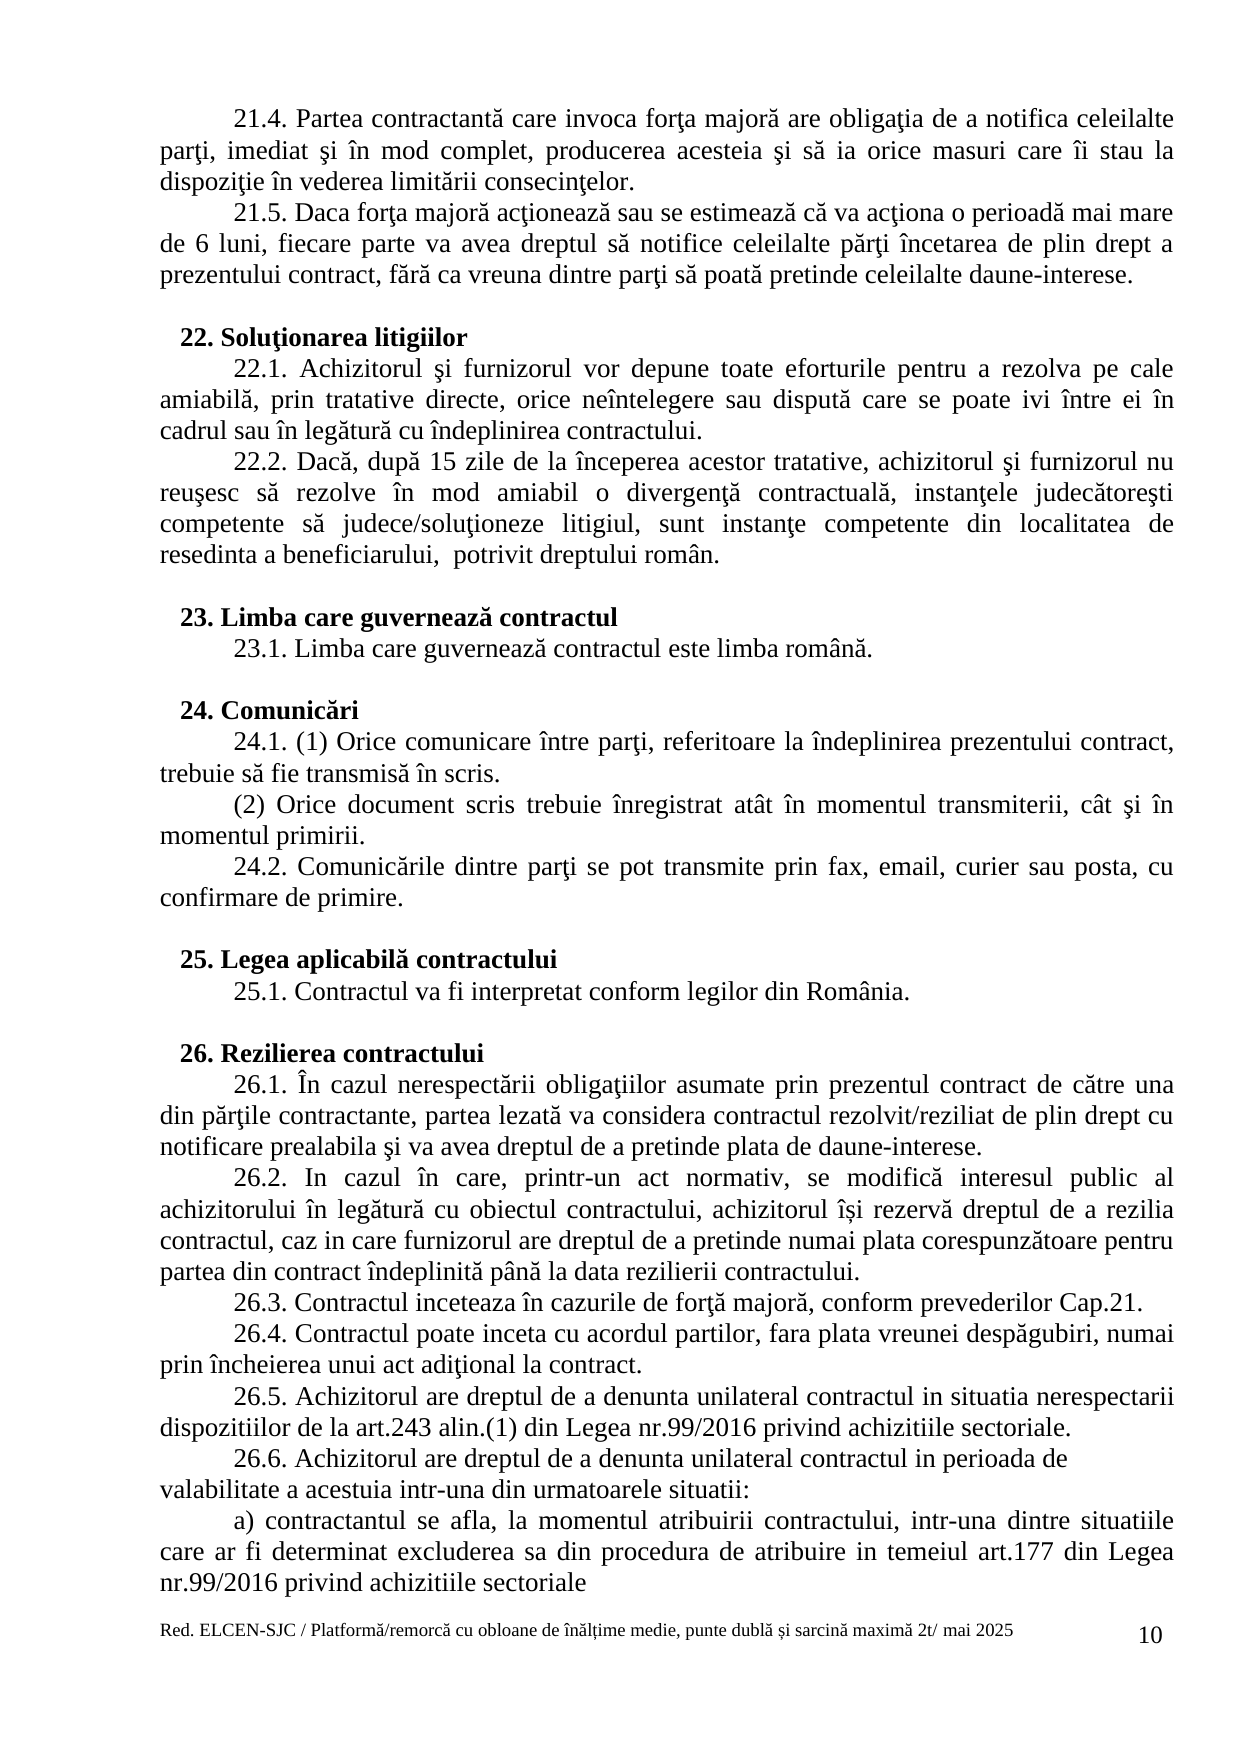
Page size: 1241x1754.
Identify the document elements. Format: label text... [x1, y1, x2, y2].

text 26.6. Achizitorul are dreptul de a denunta unilateral contractul in perioada de [159, 1442, 1175, 1473]
text 26.3. Contractul inceteaza în cazurile de forţă majoră, conform prevederilor Cap.21. [159, 1286, 1175, 1317]
text 22. Soluţionarea litigiilor [159, 321, 1175, 352]
text 23.1. Limba care guvernează contractul este limba română. [159, 632, 1175, 663]
text 26. Rezilierea contractului [159, 1037, 1175, 1068]
text 25. Legea aplicabilă contractului [159, 943, 1175, 975]
text 26.2. In cazul în care, printr-un act normativ, se modifică interesul public al achizitorului în legătură cu obiectul contractului, achizitorul își rezervă dreptul de a rezilia contractul, caz in care furnizorul are dreptul de a pretinde numai plata corespunzătoare pentru partea din contract îndeplinită până la data rezilierii contractului. [159, 1162, 1175, 1286]
text a) contractantul se afla, la momentul atribuirii contractului, intr-una dintre situatiile care ar fi determinat excluderea sa din procedura de atribuire in temeiul art.177 din Legea nr.99/2016 privind achizitiile sectoriale [159, 1504, 1175, 1598]
text 21.5. Daca forţa majoră acţionează sau se estimează că va acţiona o perioadă mai mare de 6 luni, fiecare parte va avea dreptul să notifice celeilalte părţi încetarea de plin drept a prezentului contract, fără ca vreuna dintre parţi să poată pretinde celeilalte daune-interese. [159, 196, 1175, 289]
text 26.4. Contractul poate inceta cu acordul partilor, fara plata vreunei despăgubiri, numai prin încheierea unui act adiţional la contract. [159, 1317, 1175, 1379]
text valabilitate a acestuia intr-una din urmatoarele situatii: [159, 1473, 1175, 1504]
text 21.4. Partea contractantă care invoca forţa majoră are obligaţia de a notifica celeilalte parţi, imediat şi în mod complet, producerea acesteia şi să ia orice masuri care îi stau la dispoziţie în vederea limitării consecinţelor. [159, 103, 1175, 196]
text 25.1. Contractul va fi interpretat conform legilor din România. [159, 975, 1175, 1006]
text (2) Orice document scris trebuie înregistrat atât în momentul transmiterii, cât şi în momentul primirii. [159, 788, 1175, 850]
text 22.2. Dacă, după 15 zile de la începerea acestor tratative, achizitorul şi furnizorul nu reuşesc să rezolve în mod amiabil o divergenţă contractuală, instanţele judecătoreşti competente să judece/soluţioneze litigiul, sunt instanţe competente din localitatea de resedinta a beneficiarului, potrivit dreptului român. [159, 445, 1175, 570]
text 24.2. Comunicările dintre parţi se pot transmite prin fax, email, curier sau posta, cu confirmare de primire. [159, 850, 1175, 912]
text 24.1. (1) Orice comunicare între parţi, referitoare la îndeplinirea prezentului contract, trebuie să fie transmisă în scris. [159, 726, 1175, 788]
text 22.1. Achizitorul şi furnizorul vor depune toate eforturile pentru a rezolva pe cale amiabilă, prin tratative directe, orice neîntelegere sau dispută care se poate ivi între ei în cadrul sau în legătură cu îndeplinirea contractului. [159, 352, 1175, 445]
text 26.1. În cazul nerespectării obligaţiilor asumate prin prezentul contract de către una din părţile contractante, partea lezată va considera contractul rezolvit/reziliat de plin drept cu notificare prealabila şi va avea dreptul de a pretinde plata de daune-interese. [159, 1068, 1175, 1162]
text 24. Comunicări [159, 694, 1175, 726]
text 26.5. Achizitorul are dreptul de a denunta unilateral contractul in situatia nerespectarii dispozitiilor de la art.243 alin.(1) din Legea nr.99/2016 privind achizitiile sectoriale. [159, 1379, 1175, 1442]
text 23. Limba care guvernează contractul [159, 601, 1175, 632]
